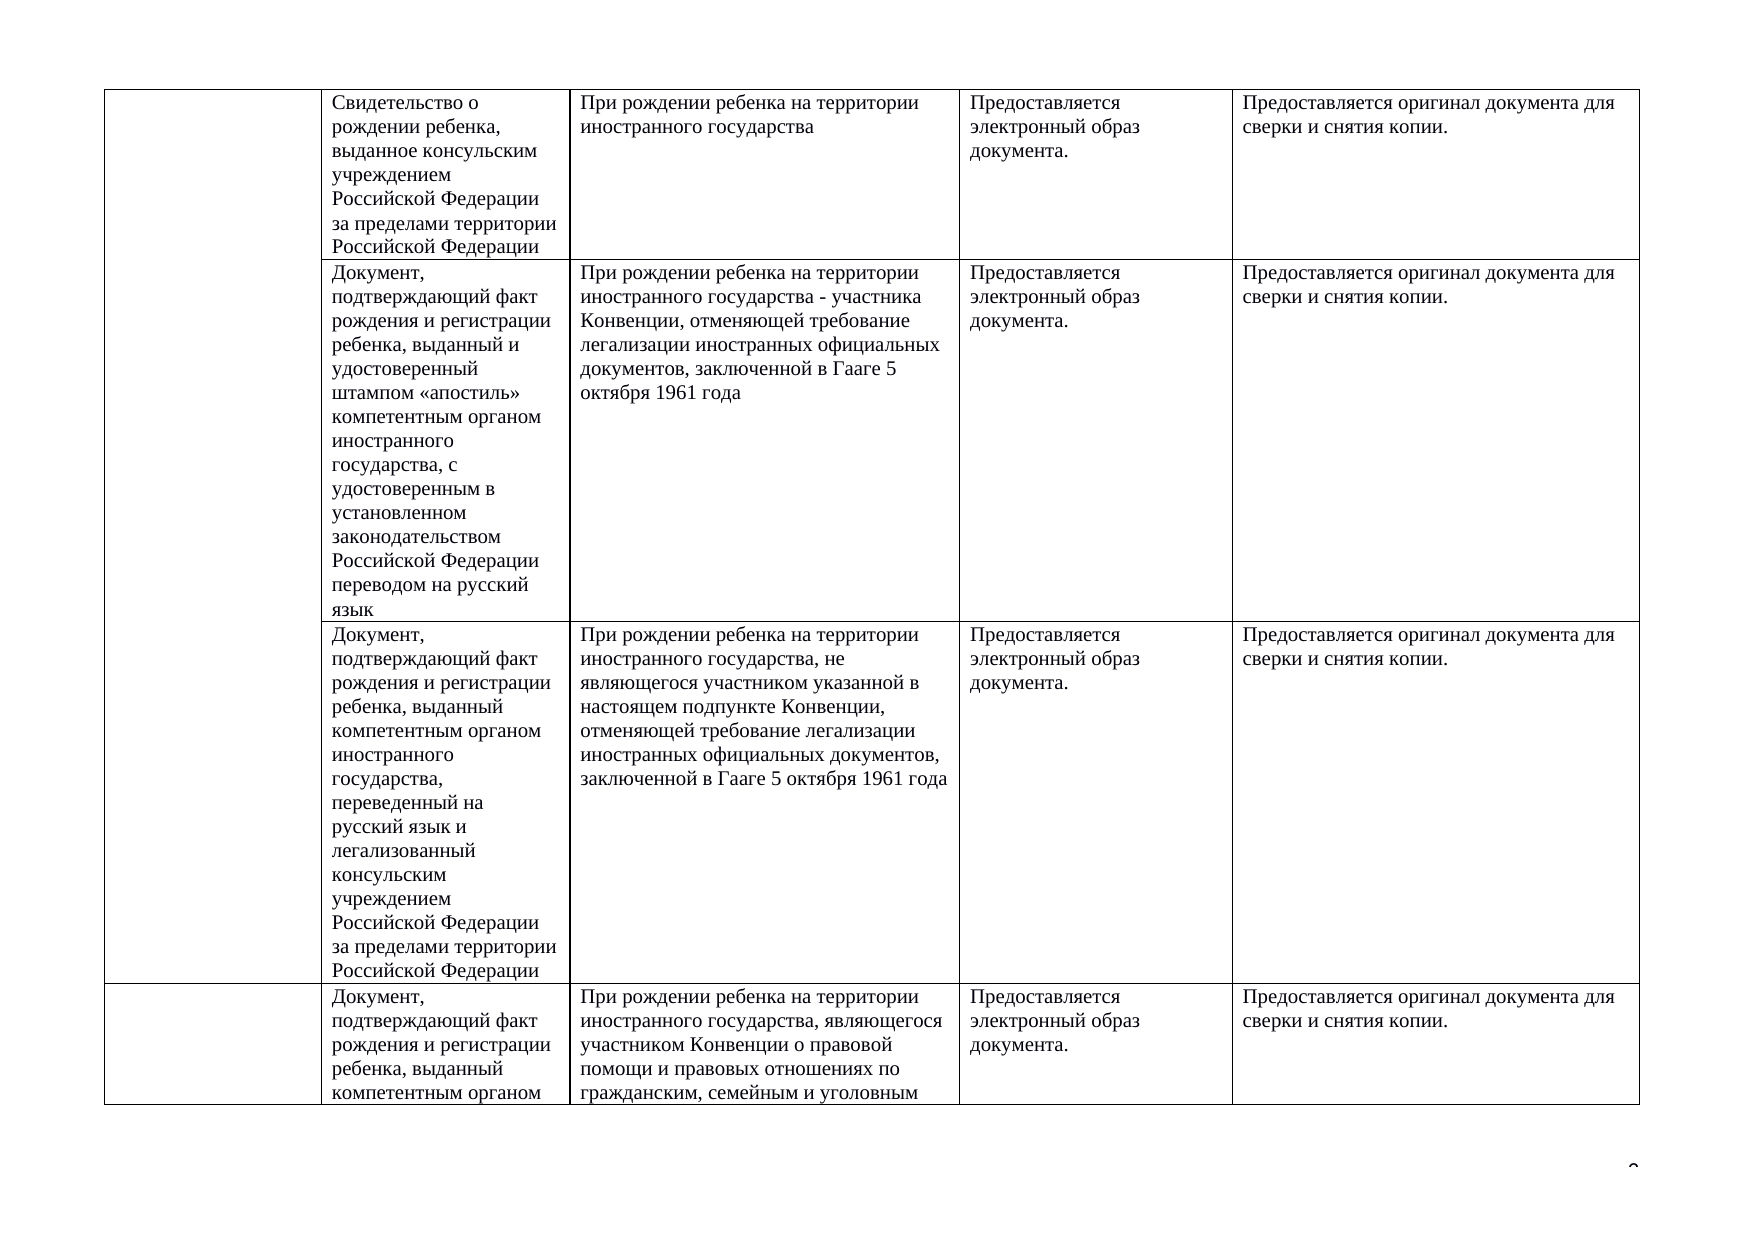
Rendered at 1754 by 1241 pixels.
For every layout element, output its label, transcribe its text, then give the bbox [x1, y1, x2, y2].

table_cell При рождении ребенка на территории иностранного государства - участника Конвенции, отменяющей требование легализации иностранных официальных документов, заключенной в Гааге 5 октября 1961 года [571, 260, 959, 621]
table_cell Предоставляется электронный образ документа. [960, 622, 1232, 982]
table_cell Предоставляется оригинал документа для сверки и снятия копии. [1233, 622, 1639, 982]
table_cell Свидетельство о рождении ребенка, выданное консульским учреждением Российской Федерации за пределами территории Российской Федерации [322, 90, 569, 258]
table_cell При рождении ребенка на территории иностранного государства, не являющегося участником указанной в настоящем подпункте Конвенции, отменяющей требование легализации иностранных официальных документов, заключенной в Гааге 5 октября 1961 года [571, 622, 959, 982]
table_cell При рождении ребенка на территории иностранного государства [571, 90, 959, 258]
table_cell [105, 90, 321, 982]
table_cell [571, 984, 959, 1104]
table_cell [1233, 984, 1639, 1104]
table_cell Предоставляется оригинал документа для сверки и снятия копии. [1233, 260, 1639, 621]
table_cell [105, 984, 321, 1104]
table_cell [960, 984, 1232, 1104]
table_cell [1233, 90, 1639, 258]
table_cell Документ, подтверждающий факт рождения и регистрации ребенка, выданный и удостоверенный штампом «апостиль» компетентным органом иностранного государства, с удостоверенным в установленном законодательством Российской Федерации переводом на русский язык [322, 260, 569, 621]
table_cell Предоставляется электронный образ документа. [960, 260, 1232, 621]
table_cell Документ, подтверждающий факт рождения и регистрации ребенка, выданный компетентным органом иностранного государства, переведенный на русский язык и легализованный консульским учреждением Российской Федерации за пределами территории Российской Федерации [322, 622, 569, 982]
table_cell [322, 984, 569, 1104]
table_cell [960, 90, 1232, 258]
